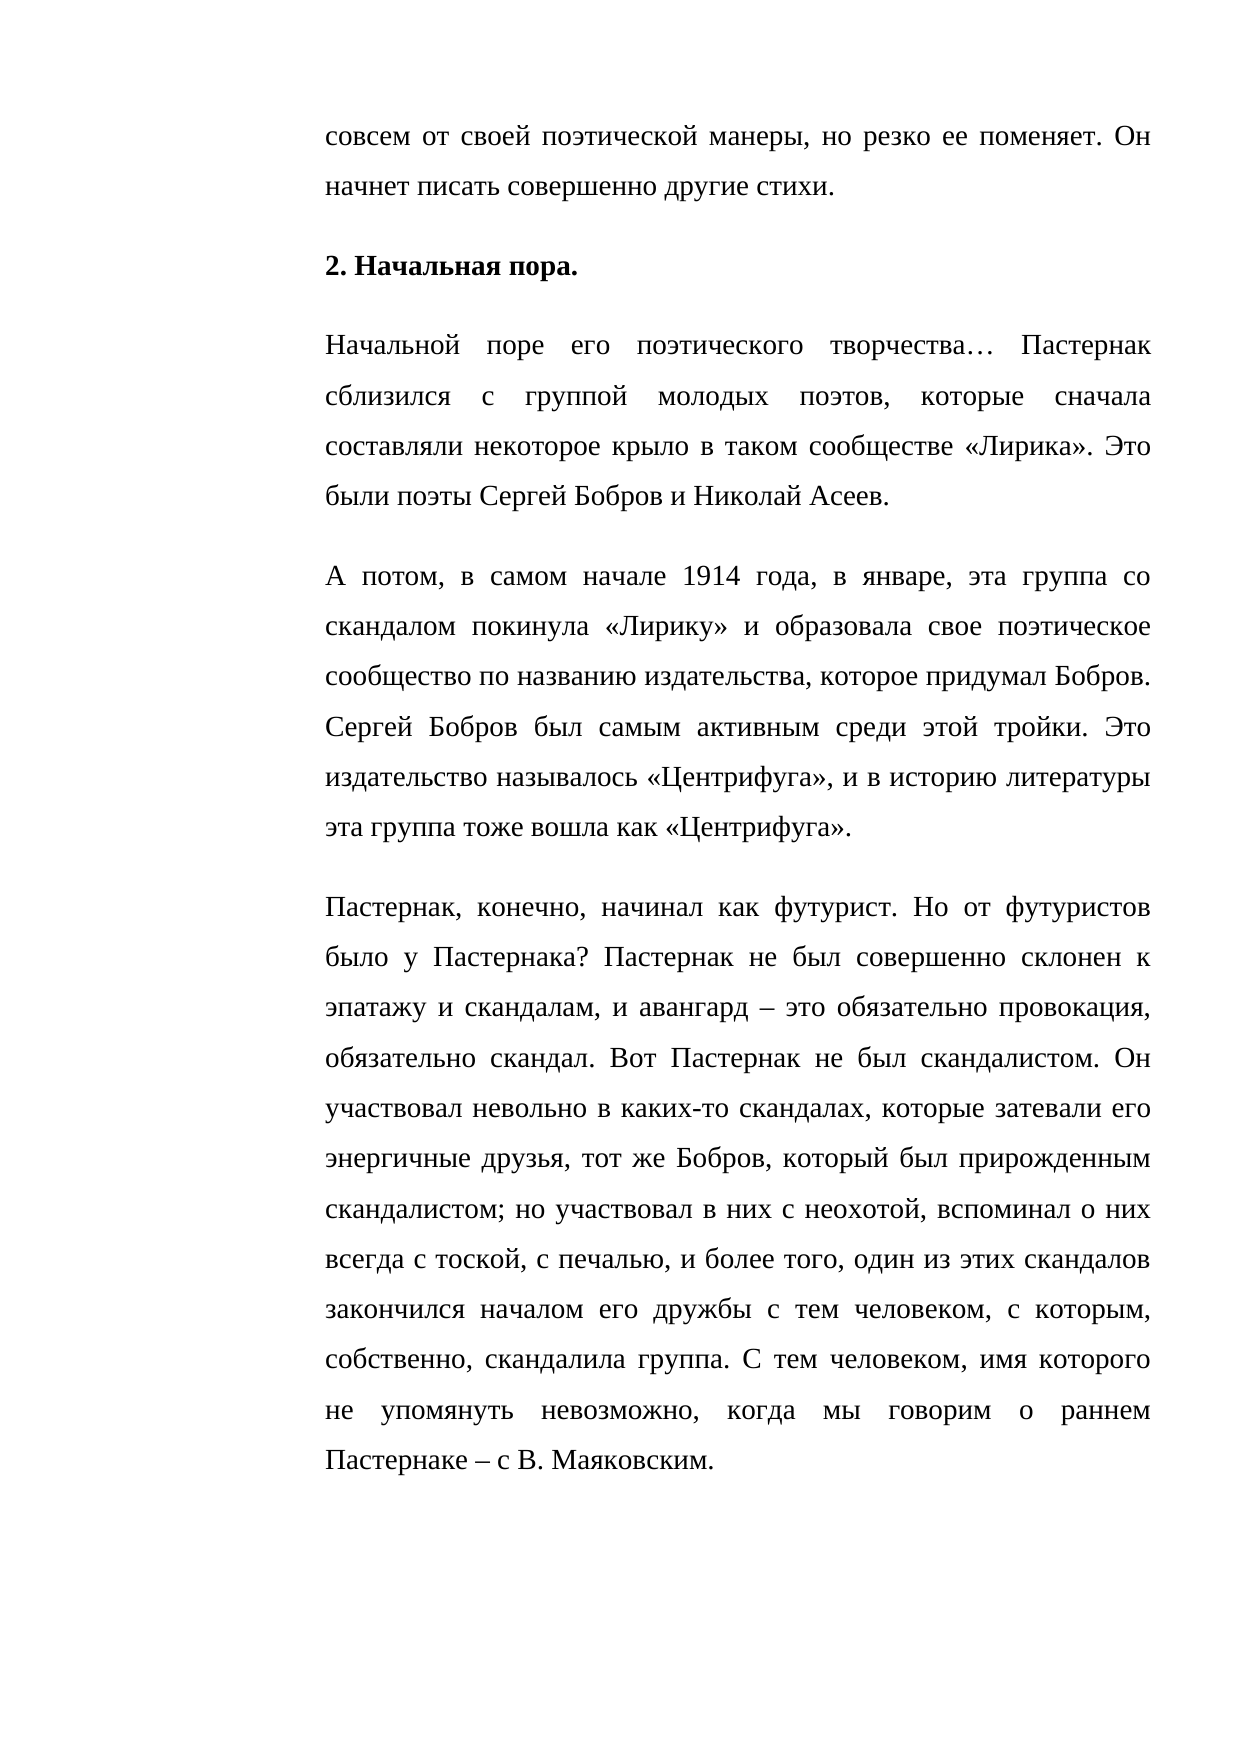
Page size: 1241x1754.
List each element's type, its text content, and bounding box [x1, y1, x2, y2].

text Начальной поре его поэтического творчества… Пастернак сблизился с группой молодых поэтов, которые сначала составляли некоторое крыло в таком сообществе «Лирика». Это были поэты Сергей Бобров и Николай Асеев. [325, 327, 1152, 512]
text 2. Начальная пора. [325, 248, 1152, 281]
text Пастернак, конечно, начинал как футурист. Но от футуристов было у Пастернака? Пастернак не был совершенно склонен к эпатажу и скандалам, и авангард – это обязательно провокация, обязательно скандал. Вот Пастернак не был скандалистом. Он участвовал невольно в каких-то скандалах, которые затевали его энергичные друзья, тот же Бобров, который был прирожденным скандалистом; но участвовал в них с неохотой, вспоминал о них всегда с тоской, с печалью, и более того, один из этих скандалов закончился началом его дружбы с тем человеком, с которым, собственно, скандалила группа. С тем человеком, имя которого не упомянуть невозможно, когда мы говорим о раннем Пастернаке – с В. Маяковским. [325, 889, 1152, 1476]
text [325, 118, 1152, 202]
text А потом, в самом начале 1914 года, в январе, эта группа со скандалом покинула «Лирику» и образовала свое поэтическое сообщество по названию издательства, которое придумал Бобров. Сергей Бобров был самым активным среди этой тройки. Это издательство называлось «Центрифуга», и в историю литературы эта группа тоже вошла как «Центрифуга». [325, 558, 1152, 843]
